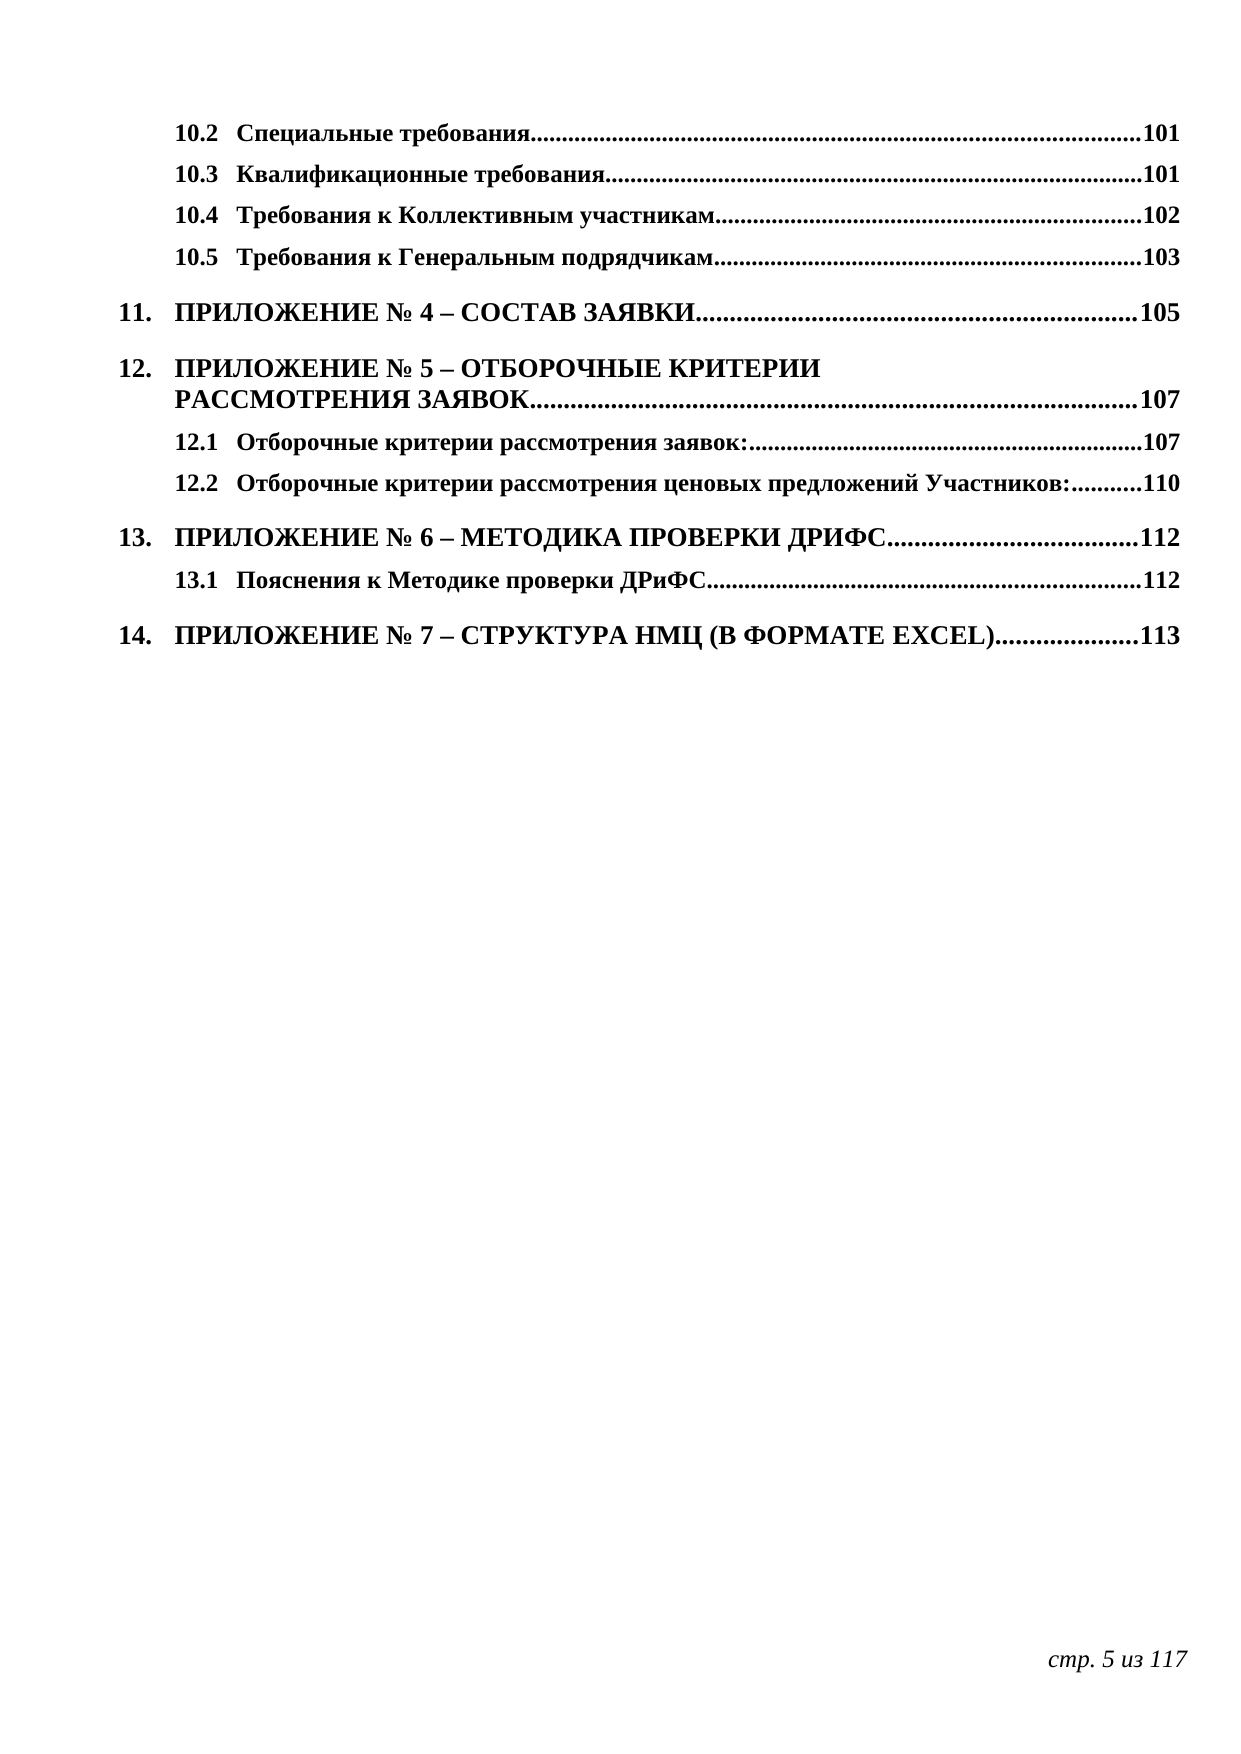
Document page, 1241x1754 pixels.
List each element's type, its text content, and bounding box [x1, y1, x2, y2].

text 10.2 Специальные требования 101 [174, 118, 1093, 147]
text 13. ПРИЛОЖЕНИЕ № 6 – МЕТОДИКА ПРОВЕРКИ ДРИФС 112 [118, 522, 1063, 553]
text 10.4 Требования к Коллективным участникам 102 [174, 201, 1093, 229]
text 10.5 Требования к Генеральным подрядчикам 103 [174, 242, 1093, 271]
text 14. ПРИЛОЖЕНИЕ № 7 – СТРУКТУРА НМЦ (в формате Excel) 113 [118, 619, 1063, 650]
text 11. ПРИЛОЖЕНИЕ № 4 – СОСТАВ ЗАЯВКИ 105 [118, 296, 1063, 327]
text 12. ПРИЛОЖЕНИЕ № 5 – ОТБОРОЧНЫЕ КРИТЕРИИ РАССМОТРЕНИЯ ЗАЯВОК 107 [118, 352, 1063, 414]
text 12.1 Отборочные критерии рассмотрения заявок: 107 [174, 427, 1093, 455]
text 10.3 Квалификационные требования 101 [174, 159, 1093, 188]
text 13.1 Пояснения к Методике проверки ДРиФС 112 [174, 565, 1093, 594]
text 12.2 Отборочные критерии рассмотрения ценовых предложений Участников: 110 [174, 468, 1093, 497]
